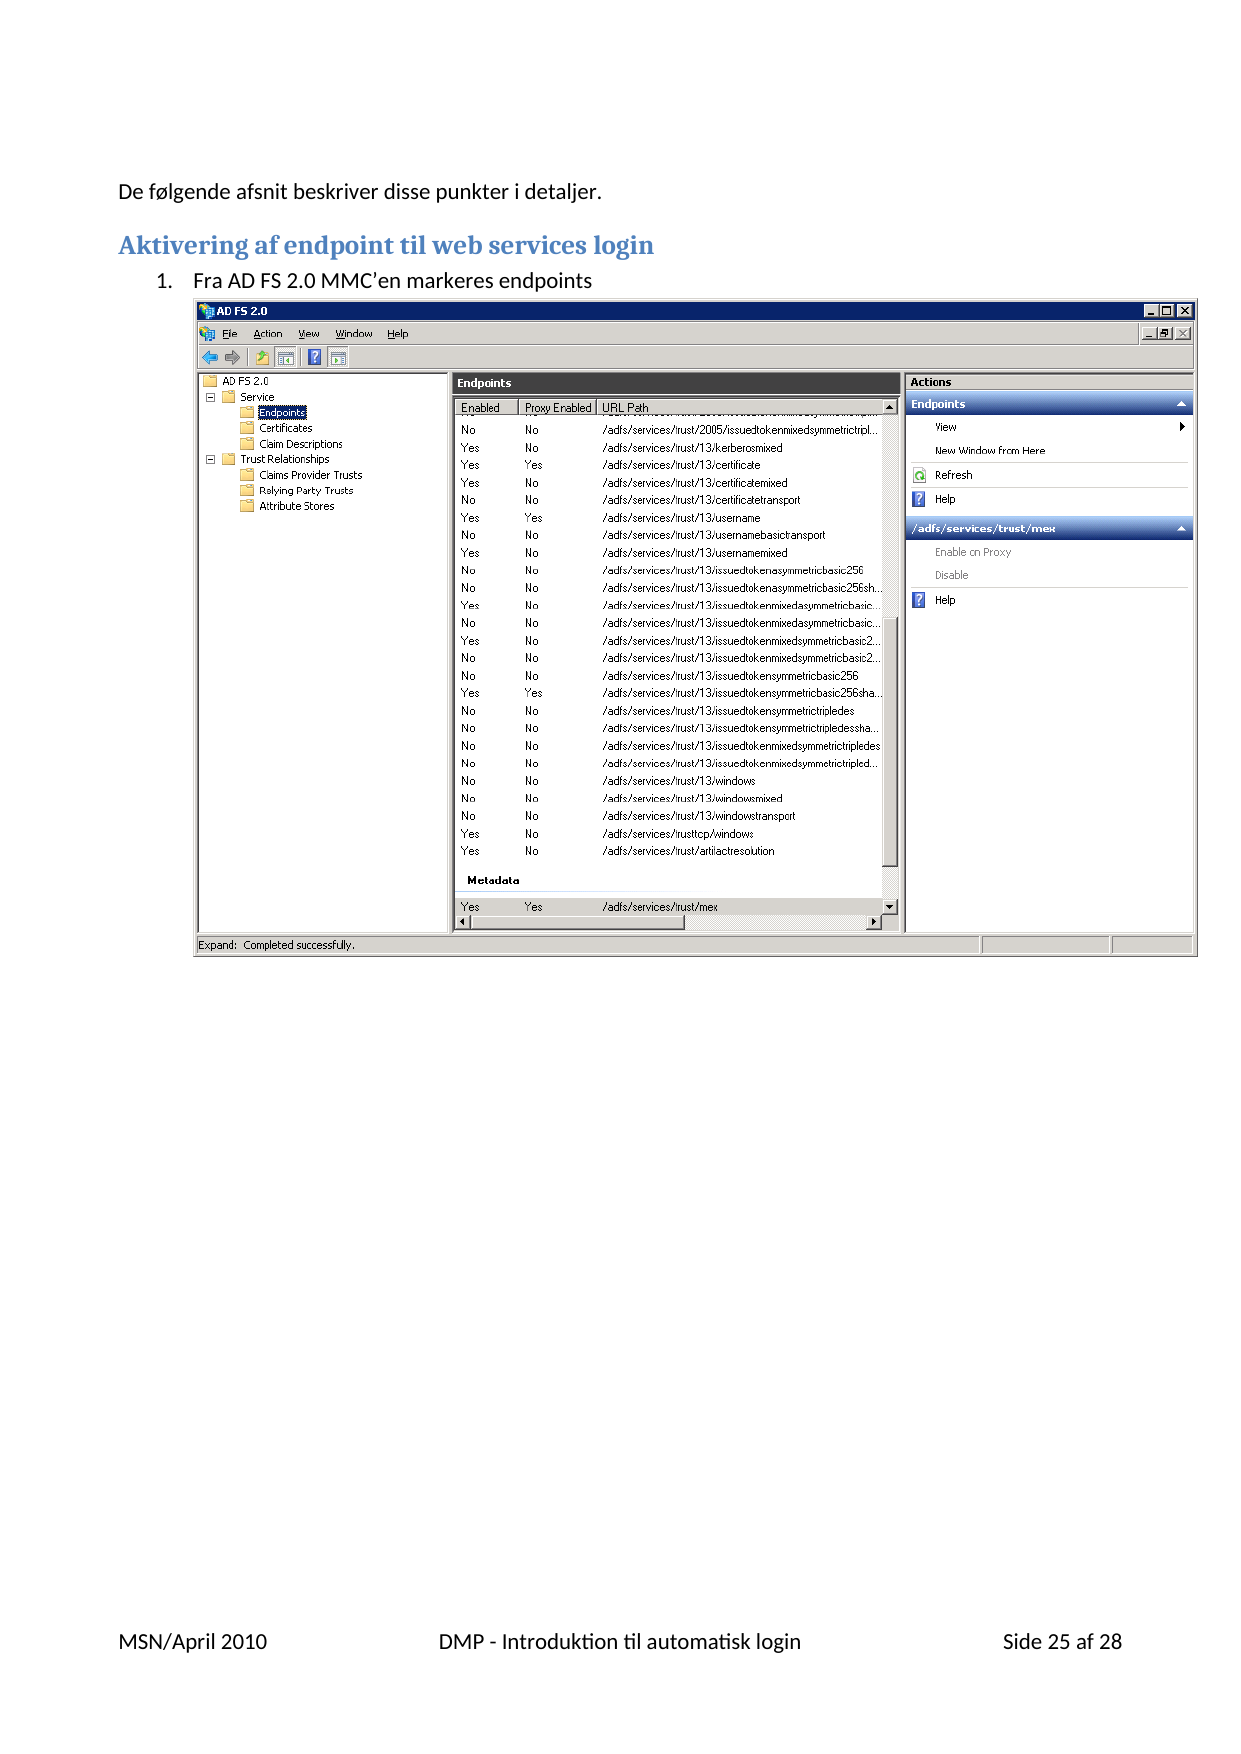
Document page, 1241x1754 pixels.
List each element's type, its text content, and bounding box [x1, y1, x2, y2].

subtitle Aktivering af endpoint til web services login [118, 230, 1122, 261]
text De følgende afsnit beskriver disse punkter i detaljer. [118, 177, 1122, 205]
list Fra AD FS 2.0 MMC’en markeres endpoints [156, 266, 1122, 294]
picture [193, 298, 1198, 957]
